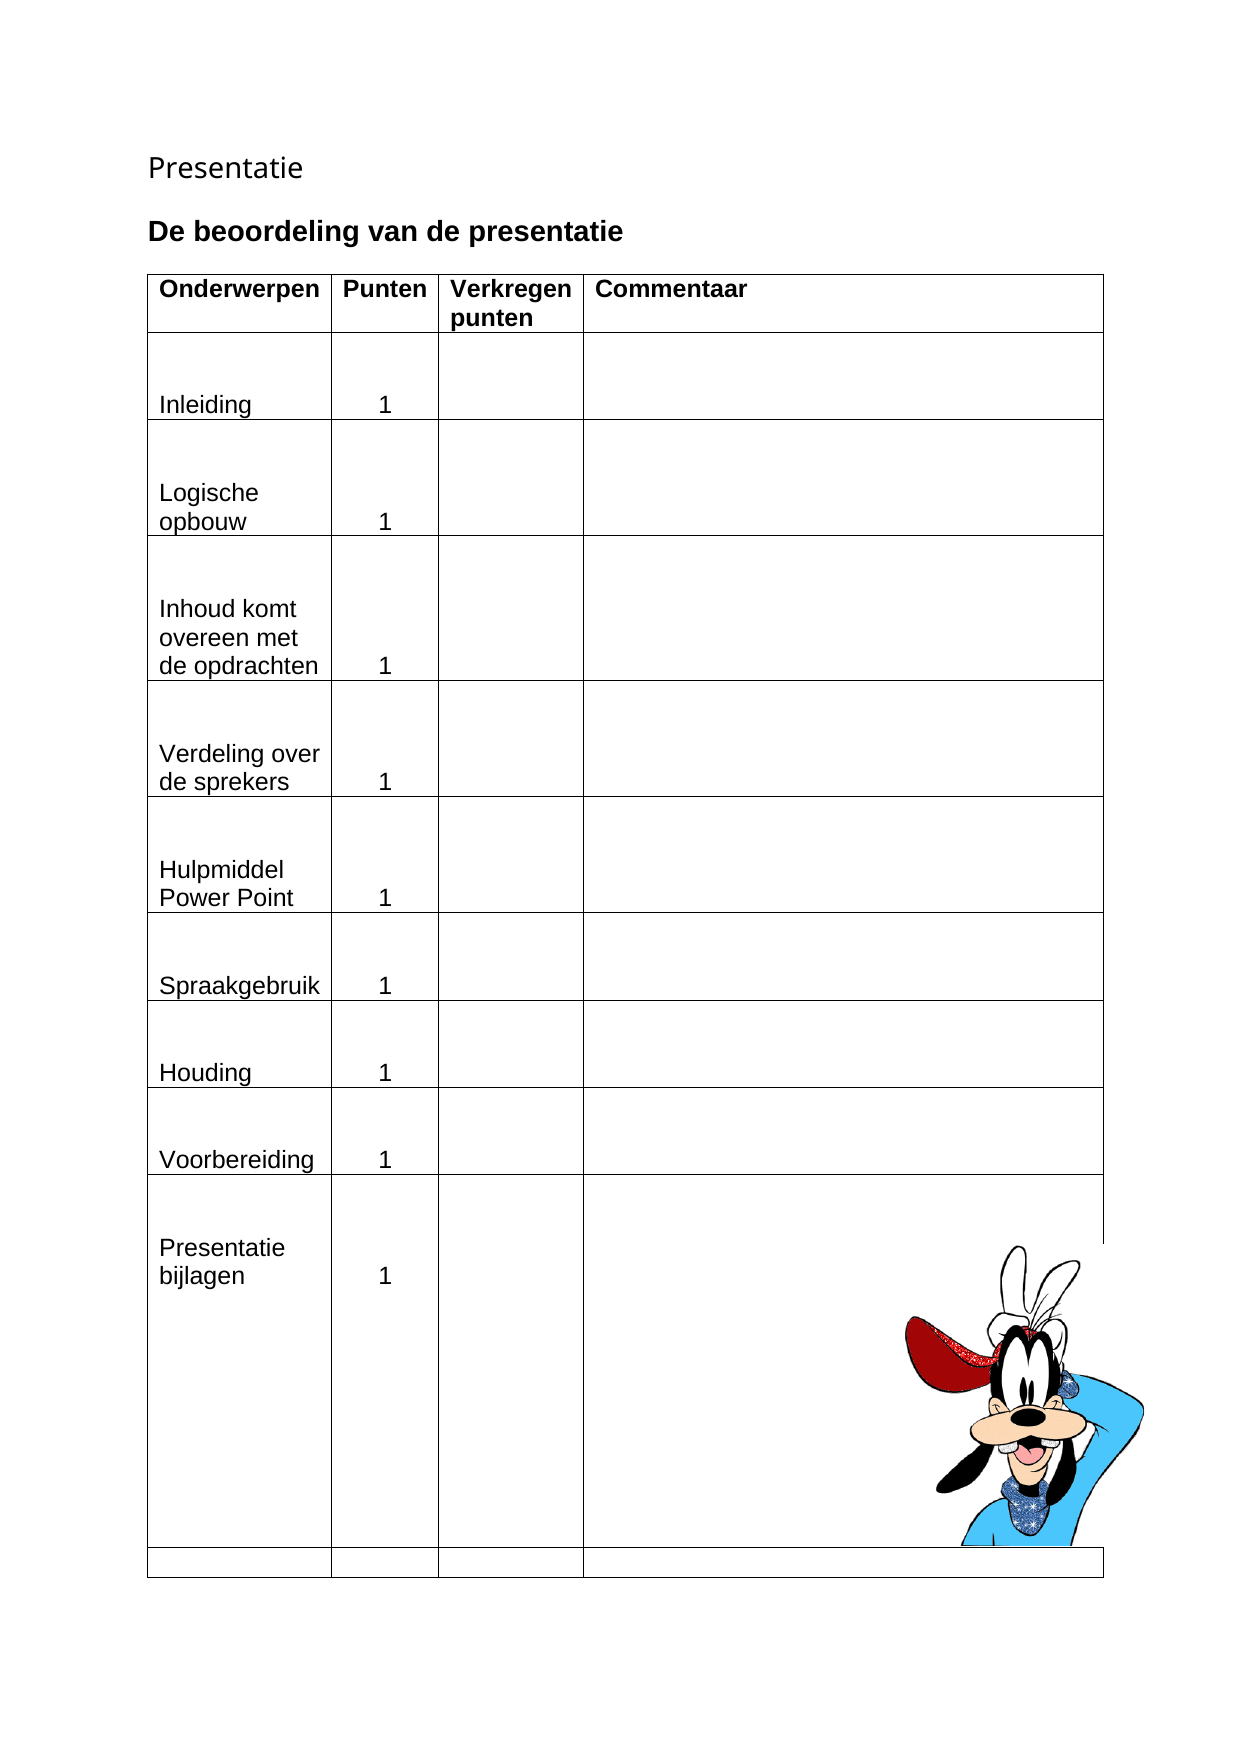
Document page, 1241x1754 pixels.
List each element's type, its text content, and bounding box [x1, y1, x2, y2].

table_cell [439, 1001, 583, 1087]
table_cell [439, 1175, 583, 1547]
table_cell [439, 797, 583, 912]
picture [893, 1244, 1145, 1547]
table_cell [439, 333, 583, 419]
table_cell [584, 1088, 1103, 1174]
table_cell [584, 1548, 1103, 1577]
table_cell Hulpmiddel Power Point [148, 797, 331, 912]
table_cell Logische opbouw [148, 420, 331, 535]
table_cell Inhoud komt overeen met de opdrachten [148, 536, 331, 680]
table_cell 1 [332, 333, 438, 419]
table_cell [584, 420, 1103, 535]
table_cell [584, 536, 1103, 680]
table_cell 1 [332, 1548, 438, 1577]
table_cell 1 [332, 536, 438, 680]
table_cell 1 [332, 681, 438, 796]
table_cell Presentatie bijlagen [148, 1175, 331, 1547]
table_cell [439, 420, 583, 535]
table_header Commentaar [584, 275, 1103, 332]
table_cell [584, 1175, 1103, 1547]
table_cell [584, 333, 1103, 419]
table_cell 1 [332, 1088, 438, 1174]
text De beoordeling van de presentatie [148, 214, 1093, 248]
table_cell [439, 1548, 583, 1577]
table_cell [439, 536, 583, 680]
table_cell Verdeling over de sprekers [148, 681, 331, 796]
table_cell 1 [332, 797, 438, 912]
text Presentatie [148, 148, 1093, 187]
table_cell Inleiding [148, 333, 331, 419]
table_cell [584, 1001, 1103, 1087]
table_cell [584, 681, 1103, 796]
table_cell 1 [332, 420, 438, 535]
table_cell Houding [148, 1001, 331, 1087]
table_cell 1 [332, 1001, 438, 1087]
table_cell 1 [332, 1175, 438, 1547]
table_cell [439, 1088, 583, 1174]
table_header Onderwerpen [148, 275, 331, 332]
table_cell [584, 797, 1103, 912]
table_header Verkregen punten [439, 275, 583, 332]
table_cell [148, 1548, 331, 1577]
table_header Punten [332, 275, 438, 332]
table_cell [439, 681, 583, 796]
table_cell 1 [332, 913, 438, 999]
table_cell Voorbereiding [148, 1088, 331, 1174]
table_cell [439, 913, 583, 999]
table_cell [584, 913, 1103, 999]
table_cell Spraakgebruik [148, 913, 331, 999]
